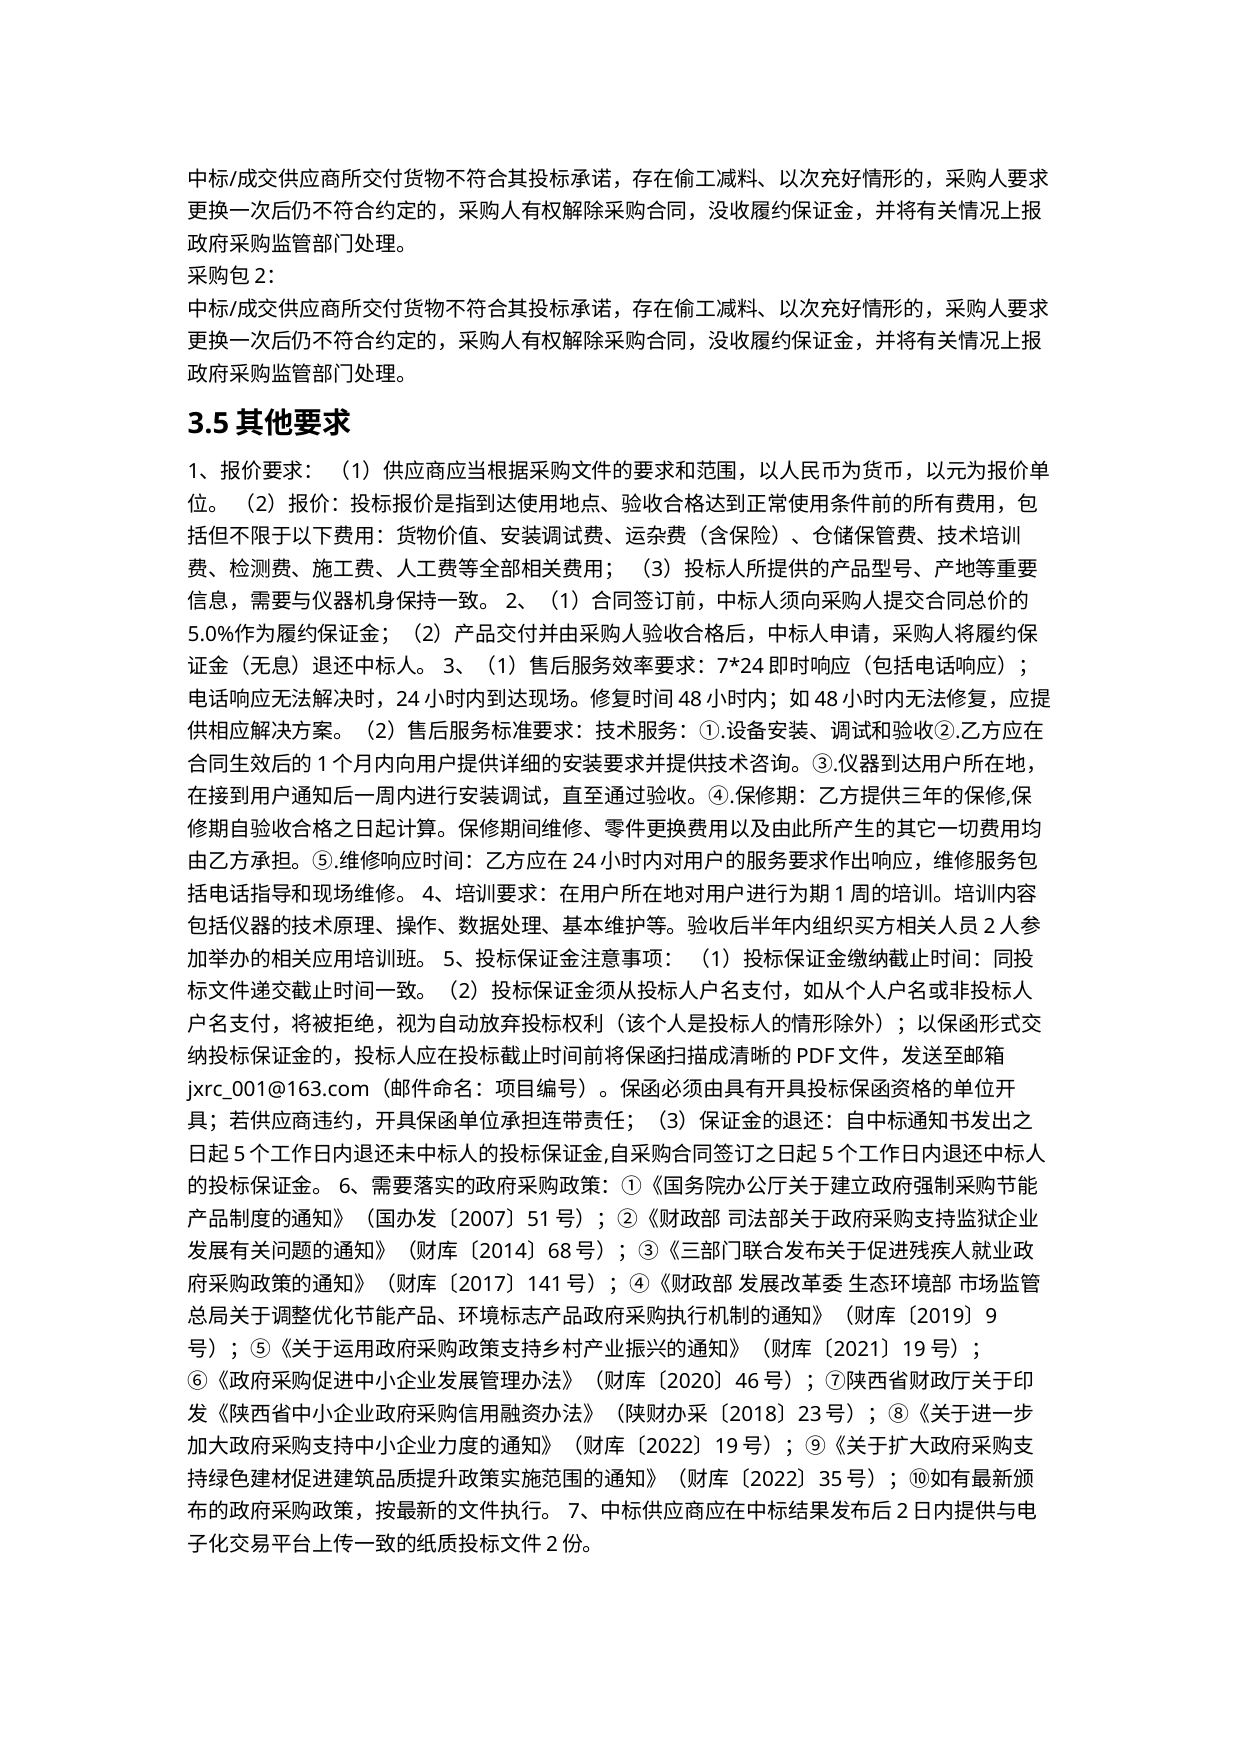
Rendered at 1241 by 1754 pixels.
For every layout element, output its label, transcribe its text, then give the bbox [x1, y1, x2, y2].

text 3.5其他要求 [187, 389, 1053, 454]
text 采购包2： [187, 259, 1053, 292]
text 中标/成交供应商所交付货物不符合其投标承诺，存在偷工减料、以次充好情形的，采购人要求更换一次后仍不符合约定的，采购人有权解除采购合同，没收履约保证金，并将有关情况上报政府采购监管部门处理。 [187, 162, 1053, 259]
text 中标/成交供应商所交付货物不符合其投标承诺，存在偷工减料、以次充好情形的，采购人要求更换一次后仍不符合约定的，采购人有权解除采购合同，没收履约保证金，并将有关情况上报政府采购监管部门处理。 [187, 292, 1053, 389]
text 1、报价要求： （1）供应商应当根据采购文件的要求和范围，以人民币为货币，以元为报价单位。 （2）报价：投标报价是指到达使用地点、验收合格达到正常使用条件前的所有费用，包括但不限于以下费用：货物价值、安装调试费、运杂费（含保险）、仓储保管费、技术培训费、检测费、施工费、人工费等全部相关费用； （3）投标人所提供的产品型号、产地等重要信息，需要与仪器机身保持一致。 2、（1）合同签订前，中标人须向采购人提交合同总价的5.0%作为履约保证金；（2）产品交付并由采购人验收合格后，中标人申请，采购人将履约保证金（无息）退还中标人。 3、（1）售后服务效率要求：7*24即时响应（包括电话响应）；电话响应无法解决时，24小时内到达现场。修复时间48小时内；如48小时内无法修复，应提供相应解决方案。（2）售后服务标准要求：技术服务：①.设备安装、调试和验收②.乙方应在合同生效后的1个月内向用户提供详细的安装要求并提供技术咨询。③.仪器到达用户所在地，在接到用户通知后一周内进行安装调试，直至通过验收。④.保修期：乙方提供三年的保修,保修期自验收合格之日起计算。保修期间维修、零件更换费用以及由此所产生的其它一切费用均由乙方承担。⑤.维修响应时间：乙方应在24小时内对用户的服务要求作出响应，维修服务包括电话指导和现场维修。 4、培训要求：在用户所在地对用户进行为期1周的培训。培训内容包括仪器的技术原理、操作、数据处理、基本维护等。验收后半年内组织买方相关人员2人参加举办的相关应用培训班。 5、投标保证金注意事项： （1）投标保证金缴纳截止时间：同投标文件递交截止时间一致。（2）投标保证金须从投标人户名支付，如从个人户名或非投标人户名支付，将被拒绝，视为自动放弃投标权利（该个人是投标人的情形除外）；以保函形式交纳投标保证金的，投标人应在投标截止时间前将保函扫描成清晰的PDF文件，发送至邮箱jxrc_001@163.com（邮件命名：项目编号）。保函必须由具有开具投标保函资格的单位开具；若供应商违约，开具保函单位承担连带责任；（3）保证金的退还：自中标通知书发出之日起5个工作日内退还未中标人的投标保证金,自采购合同签订之日起5个工作日内退还中标人的投标保证金。 6、需要落实的政府采购政策：①《国务院办公厅关于建立政府强制采购节能产品制度的通知》（国办发〔2007〕51号）；②《财政部 司法部关于政府采购支持监狱企业发展有关问题的通知》（财库〔2014〕68号）；③《三部门联合发布关于促进残疾人就业政府采购政策的通知》（财库〔2017〕141号）；④《财政部 发展改革委 生态环境部 市场监管总局关于调整优化节能产品、环境标志产品政府采购执行机制的通知》（财库〔2019〕9号）；⑤《关于运用政府采购政策支持乡村产业振兴的通知》（财库〔2021〕19号）；⑥《政府采购促进中小企业发展管理办法》（财库〔2020〕46号）；⑦陕西省财政厅关于印发《陕西省中小企业政府采购信用融资办法》（陕财办采〔2018〕23号）；⑧《关于进一步加大政府采购支持中小企业力度的通知》（财库〔2022〕19号）；⑨《关于扩大政府采购支持绿色建材促进建筑品质提升政策实施范围的通知》（财库〔2022〕35号）；⑩如有最新颁布的政府采购政策，按最新的文件执行。 7、中标供应商应在中标结果发布后2日内提供与电子化交易平台上传一致的纸质投标文件2份。 [187, 454, 1053, 1559]
